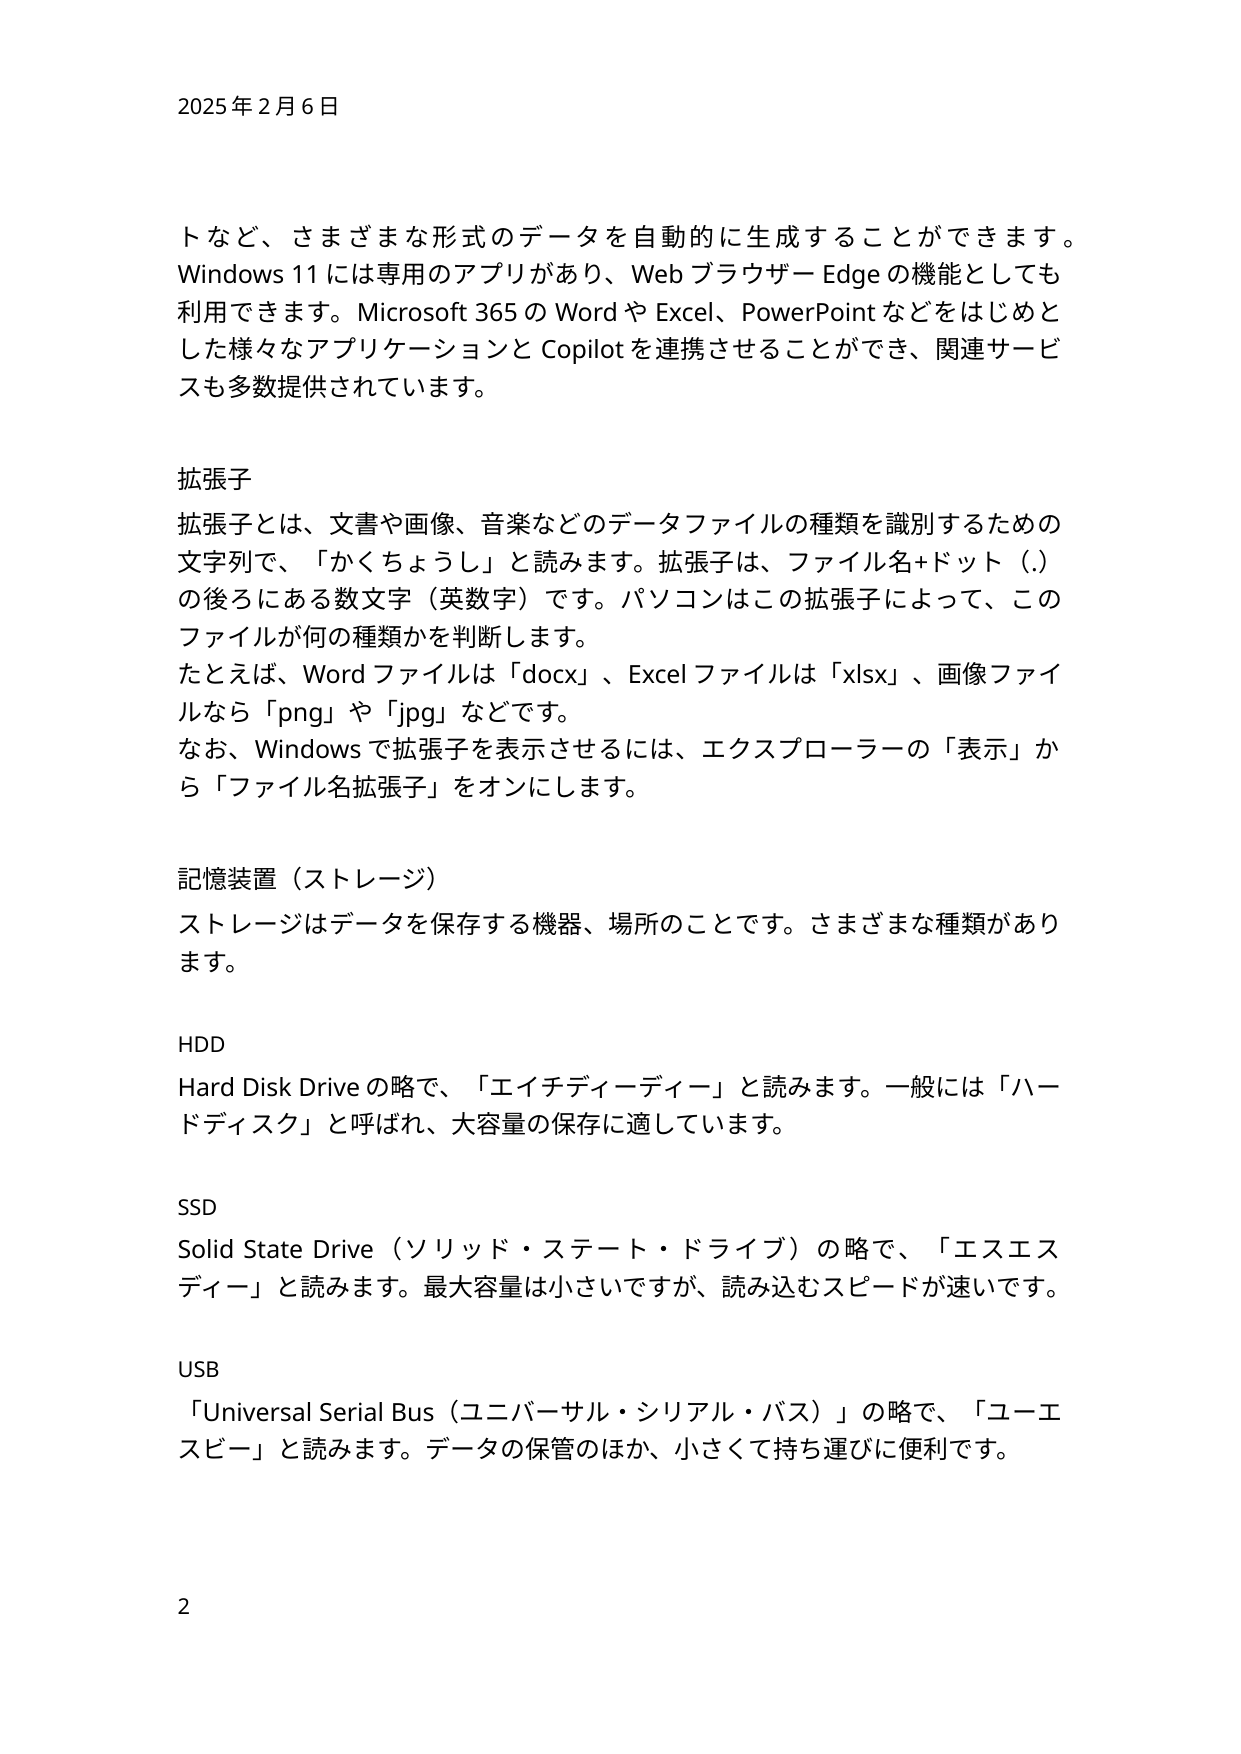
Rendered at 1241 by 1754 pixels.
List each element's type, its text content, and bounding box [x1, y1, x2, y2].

subtitle SSD [177, 1188, 1063, 1225]
text Solid State Drive（ソリッド・ステート・ドライブ）の略で、「エスエスディー」と読みます。最大容量は小さいですが、読み込むスピードが速いです。 [177, 1229, 1063, 1304]
subtitle 記憶装置（ストレージ） [177, 858, 1063, 896]
text 拡張子とは、文書や画像、音楽などのデータファイルの種類を識別するための文字列で、「かくちょうし」と読みます。拡張子は、ファイル名+ドット（.）の後ろにある数文字（英数字）です。パソコンはこの拡張子によって、このファイルが何の種類かを判断します。 [177, 504, 1063, 654]
subtitle 拡張子 [177, 458, 1063, 496]
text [177, 217, 1063, 404]
text 「Universal Serial Bus（ユニバーサル・シリアル・バス）」の略で、「ユーエスビー」と読みます。データの保管のほか、小さくて持ち運びに便利です。 [177, 1392, 1063, 1467]
text たとえば、Wordファイルは「docx」、Excelファイルは「xlsx」、画像ファイルなら「png」や「jpg」などです。 [177, 654, 1063, 729]
text Hard Disk Driveの略で、「エイチディーディー」と読みます。一般には「ハードディスク」と呼ばれ、大容量の保存に適しています。 [177, 1067, 1063, 1142]
subtitle HDD [177, 1025, 1063, 1063]
text ストレージはデータを保存する機器、場所のことです。さまざまな種類があります。 [177, 904, 1063, 979]
text なお、Windowsで拡張子を表示させるには、エクスプローラーの「表示」から「ファイル名拡張子」をオンにします。 [177, 729, 1063, 804]
subtitle USB [177, 1350, 1063, 1388]
